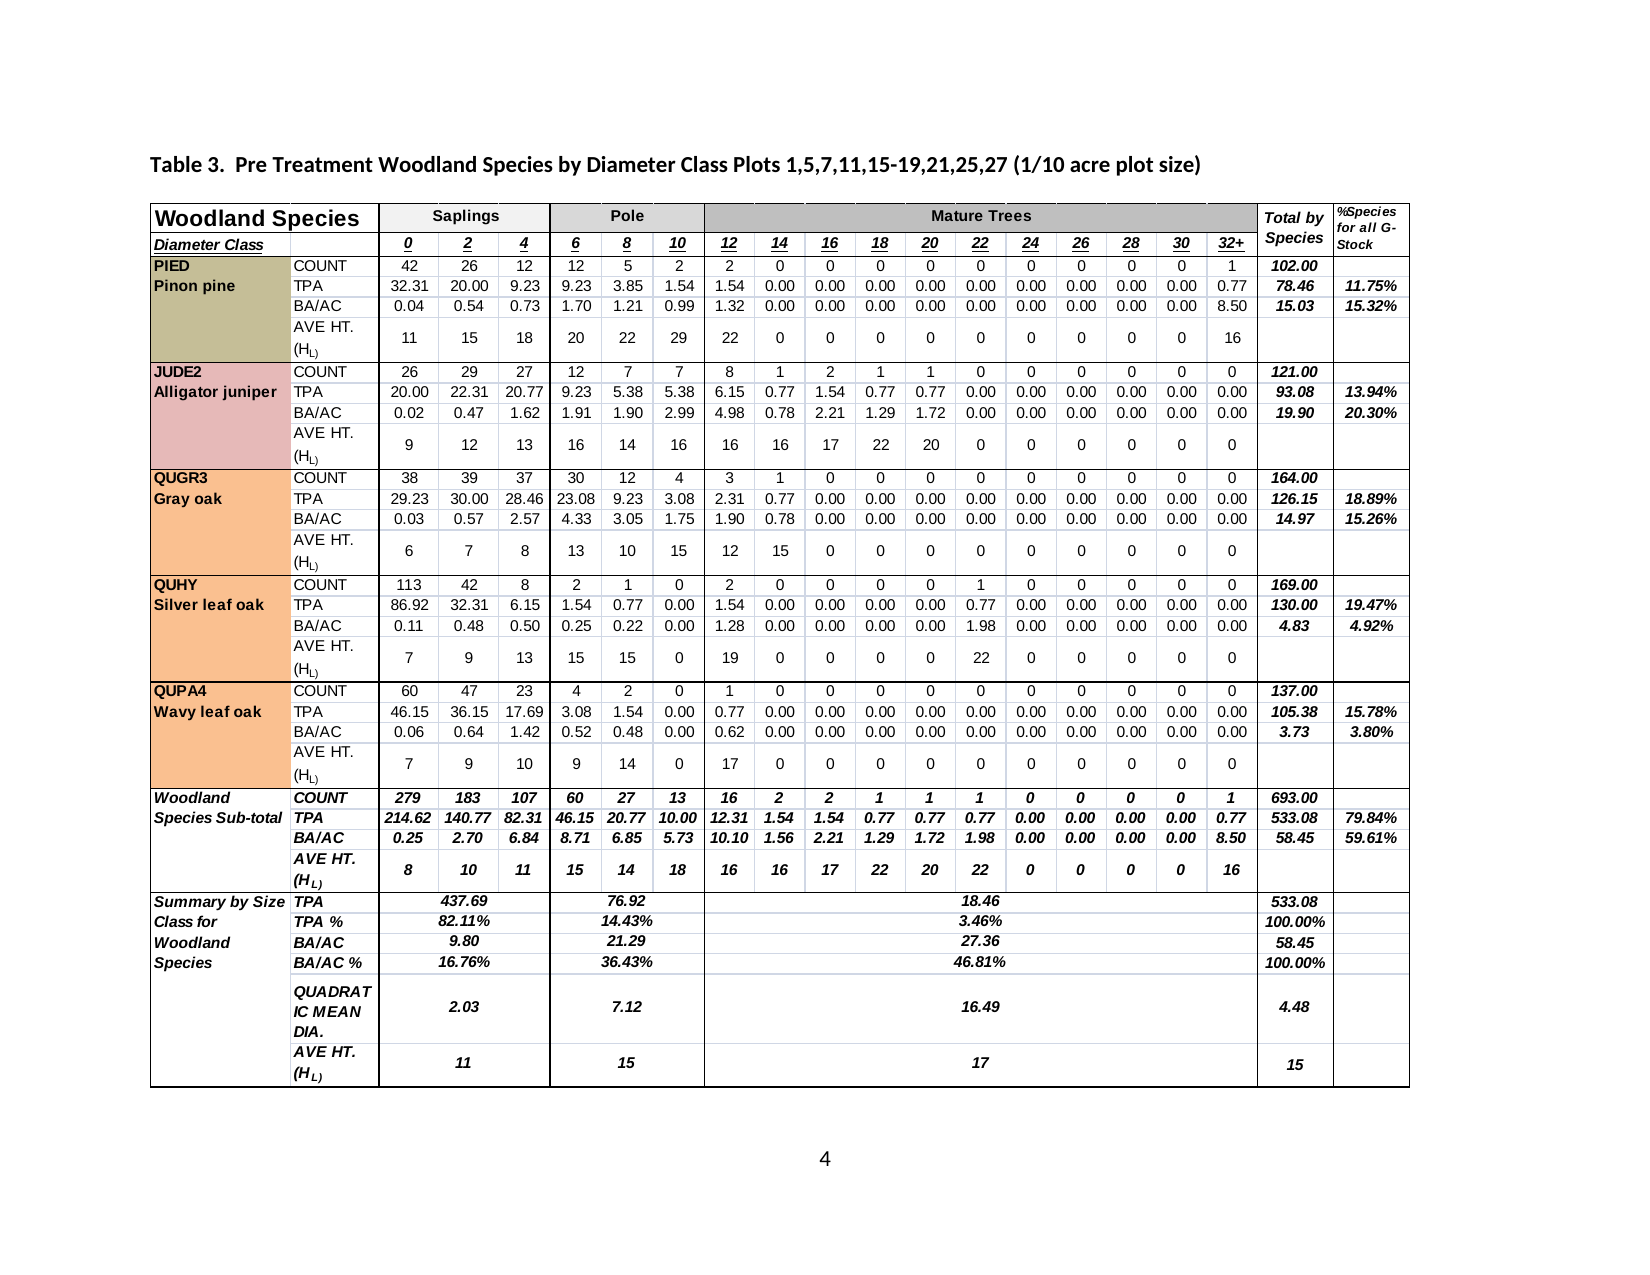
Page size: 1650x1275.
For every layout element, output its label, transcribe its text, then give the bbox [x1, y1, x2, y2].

text Table 3. Pre Treatment Woodland Species by Diameter Class Plots 1,5,7,11,15-19,21,25,27 (1/10 acre plot size) [150, 150, 1500, 178]
